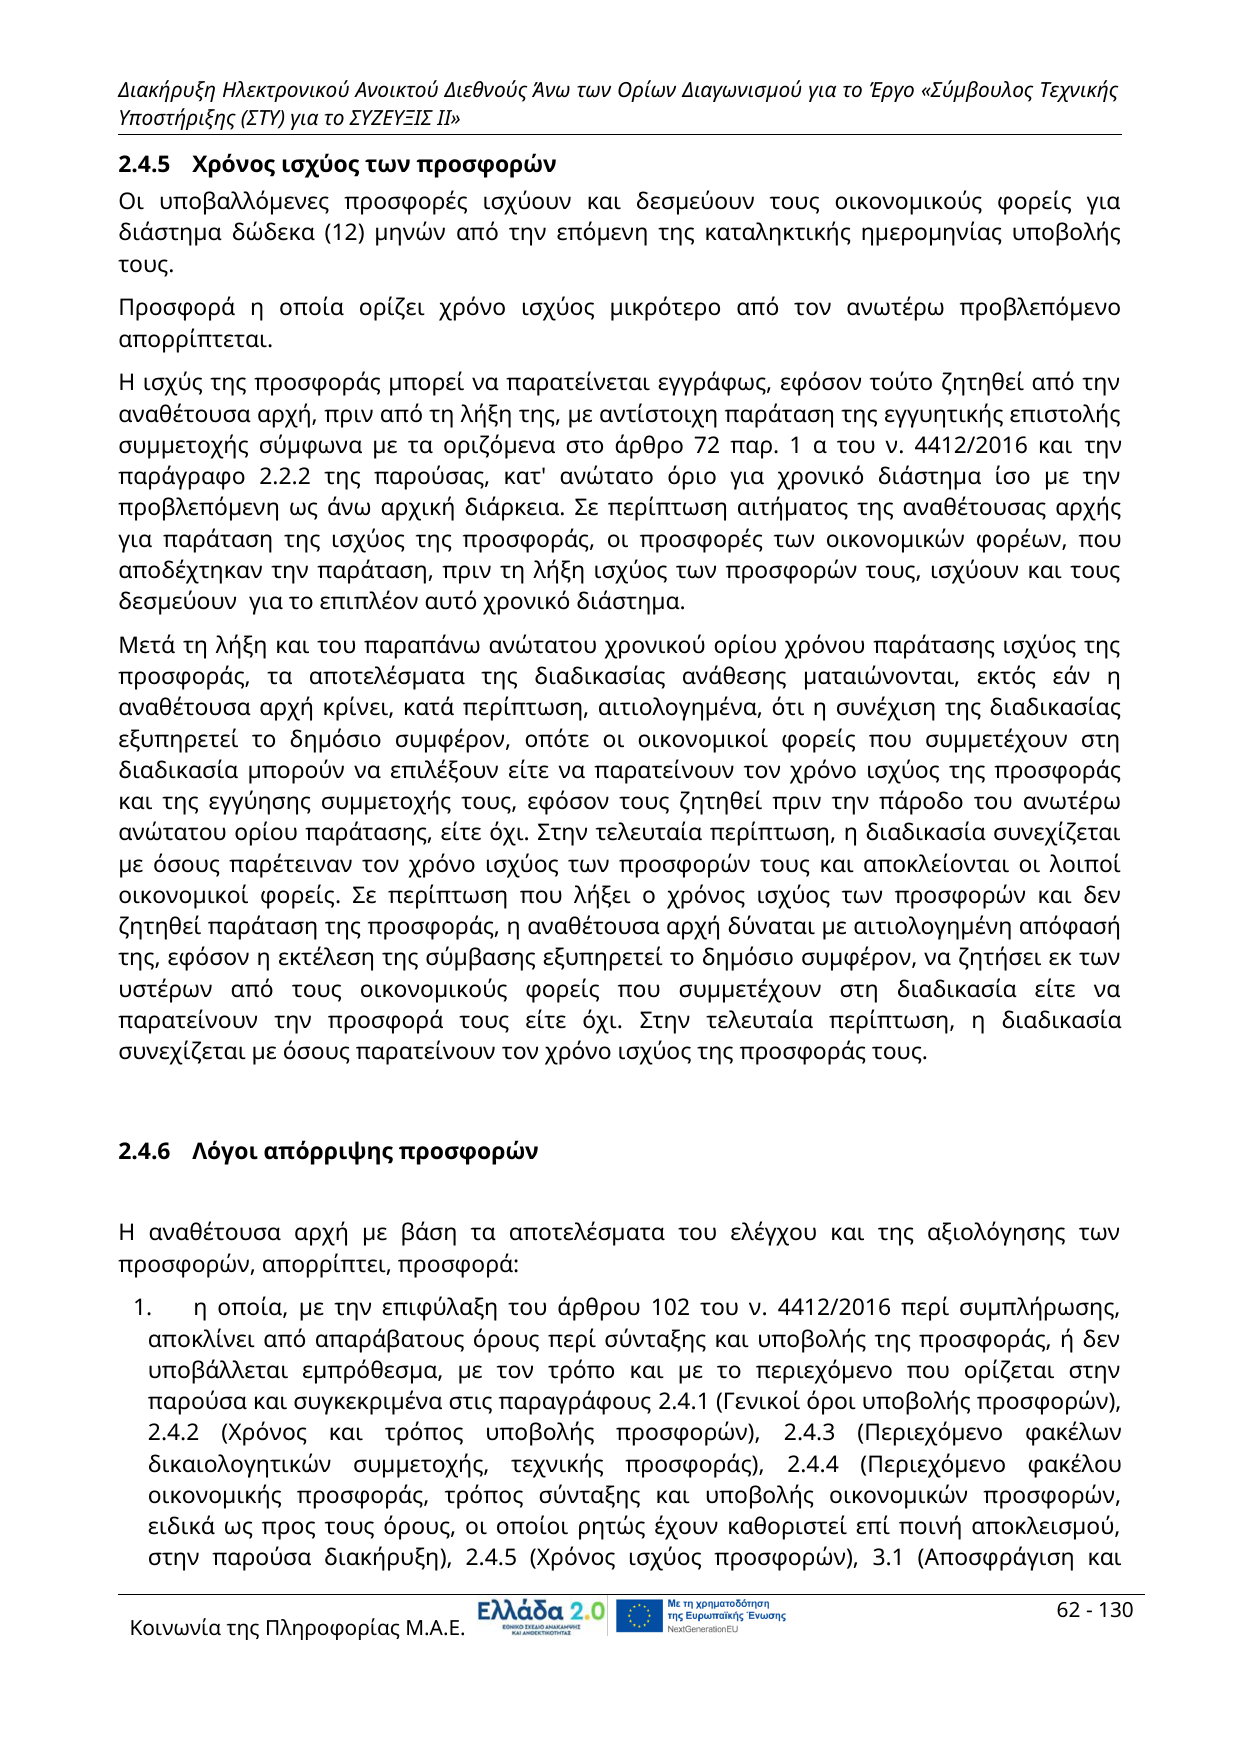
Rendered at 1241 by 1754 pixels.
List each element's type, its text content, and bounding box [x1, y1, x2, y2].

subtitle Χρόνος ισχύος των προσφορών [118, 147, 1122, 179]
text Οι υποβαλλόμενες προσφορές ισχύουν και δεσμεύουν τους οικονομικούς φορείς για διάστημα δώδεκα (12) μηνών από την επόμενη της καταληκτικής ημερομηνίας υποβολής τους. [118, 185, 1122, 279]
text H αναθέτουσα αρχή με βάση τα αποτελέσματα του ελέγχου και της αξιολόγησης των προσφορών, απορρίπτει, προσφορά: [118, 1216, 1122, 1279]
picture [476, 1595, 791, 1636]
text Προσφορά η οποία ορίζει χρόνο ισχύος μικρότερο από τον ανωτέρω προβλεπόμενο απορρίπτεται. [118, 291, 1122, 354]
text Η ισχύς της προσφοράς μπορεί να παρατείνεται εγγράφως, εφόσον τούτο ζητηθεί από την αναθέτουσα αρχή, πριν από τη λήξη της, με αντίστοιχη παράταση της εγγυητικής επιστολής συμμετοχής σύμφωνα με τα οριζόμενα στο άρθρο 72 παρ. 1 α του ν. 4412/2016 και την παράγραφο 2.2.2 της παρούσας, κατ' ανώτατο όριο για χρονικό διάστημα ίσο με την προβλεπόμενη ως άνω αρχική διάρκεια. Σε περίπτωση αιτήματος της αναθέτουσας αρχής για παράταση της ισχύος της προσφοράς, οι προσφορές των οικονομικών φορέων, που αποδέχτηκαν την παράταση, πριν τη λήξη ισχύος των προσφορών τους, ισχύουν και τους δεσμεύουν για το επιπλέον αυτό χρονικό διάστημα. [118, 366, 1122, 616]
text Μετά τη λήξη και του παραπάνω ανώτατου χρονικού ορίου χρόνου παράτασης ισχύος της προσφοράς, τα αποτελέσματα της διαδικασίας ανάθεσης ματαιώνονται, εκτός εάν η αναθέτουσα αρχή κρίνει, κατά περίπτωση, αιτιολογημένα, ότι η συνέχιση της διαδικασίας εξυπηρετεί το δημόσιο συμφέρον, οπότε οι οικονομικοί φορείς που συμμετέχουν στη διαδικασία μπορούν να επιλέξουν είτε να παρατείνουν τον χρόνο ισχύος της προσφοράς και της εγγύησης συμμετοχής τους, εφόσον τους ζητηθεί πριν την πάροδο του ανωτέρω ανώτατου ορίου παράτασης, είτε όχι. Στην τελευταία περίπτωση, η διαδικασία συνεχίζεται με όσους παρέτειναν τον χρόνο ισχύος των προσφορών τους και αποκλείονται οι λοιποί οικονομικοί φορείς. Σε περίπτωση που λήξει ο χρόνος ισχύος των προσφορών και δεν ζητηθεί παράταση της προσφοράς, η αναθέτουσα αρχή δύναται με αιτιολογημένη απόφασή της, εφόσον η εκτέλεση της σύμβασης εξυπηρετεί το δημόσιο συμφέρον, να ζητήσει εκ των υστέρων από τους οικονομικούς φορείς που συμμετέχουν στη διαδικασία είτε να παρατείνουν την προσφορά τους είτε όχι. Στην τελευταία περίπτωση, η διαδικασία συνεχίζεται με όσους παρατείνουν τον χρόνο ισχύος της προσφοράς τους. [118, 629, 1122, 1066]
subtitle Λόγοι απόρριψης προσφορών [118, 1135, 1122, 1166]
